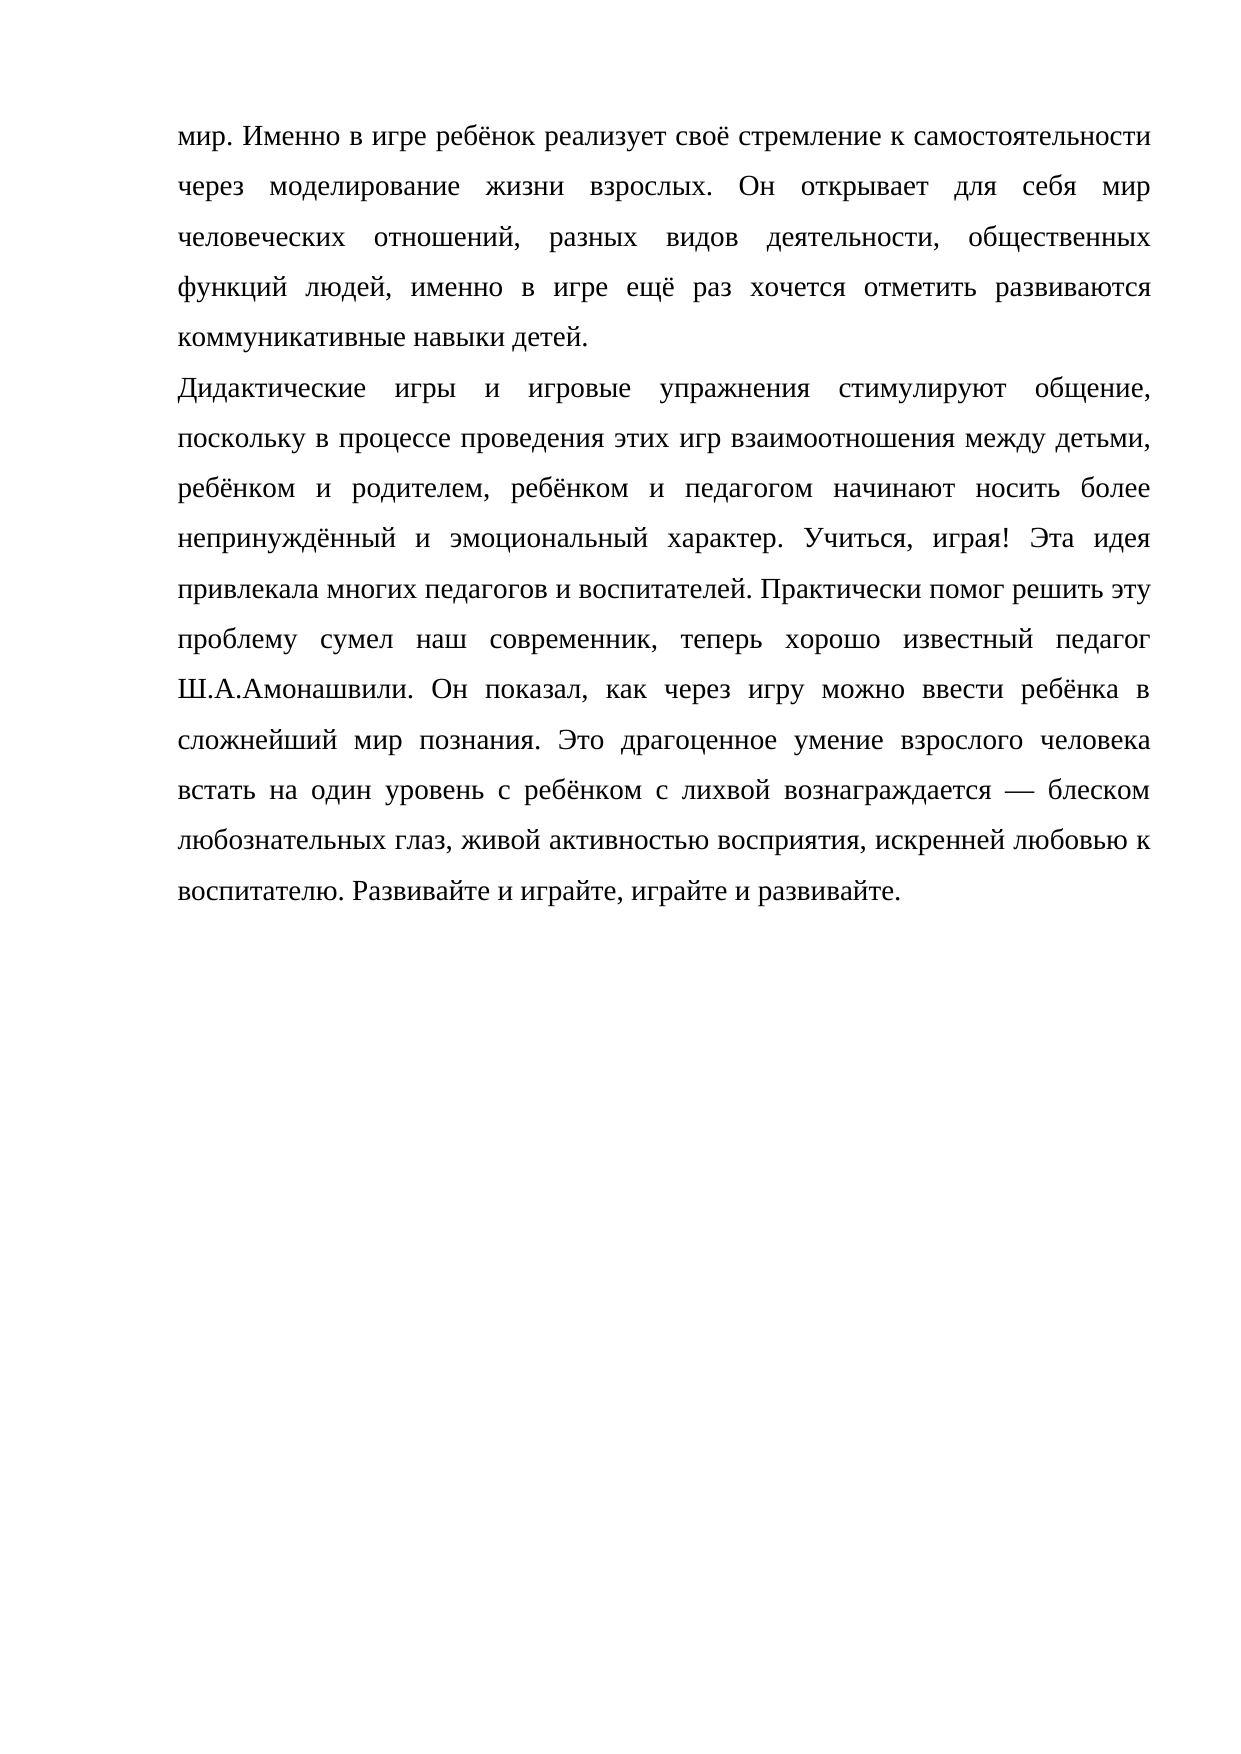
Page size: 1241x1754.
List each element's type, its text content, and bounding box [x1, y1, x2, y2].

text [177, 118, 1152, 353]
text Дидактические игры и игровые упражнения стимулируют общение, поскольку в процессе проведения этих игр взаимоотношения между детьми, ребёнком и родителем, ребёнком и педагогом начинают носить более непринуждённый и эмоциональный характер. Учиться, играя! Эта идея привлекала многих педагогов и воспитателей. Практически помог решить эту проблему сумел наш современник, теперь хорошо известный педагог Ш.А.Амонашвили. Он показал, как через игру можно ввести ребёнка в сложнейший мир познания. Это драгоценное умение взрослого человека встать на один уровень с ребёнком с лихвой вознаграждается — блеском любознательных глаз, живой активностью восприятия, искренней любовью к воспитателю. Развивайте и играйте, играйте и развивайте. [177, 370, 1152, 906]
